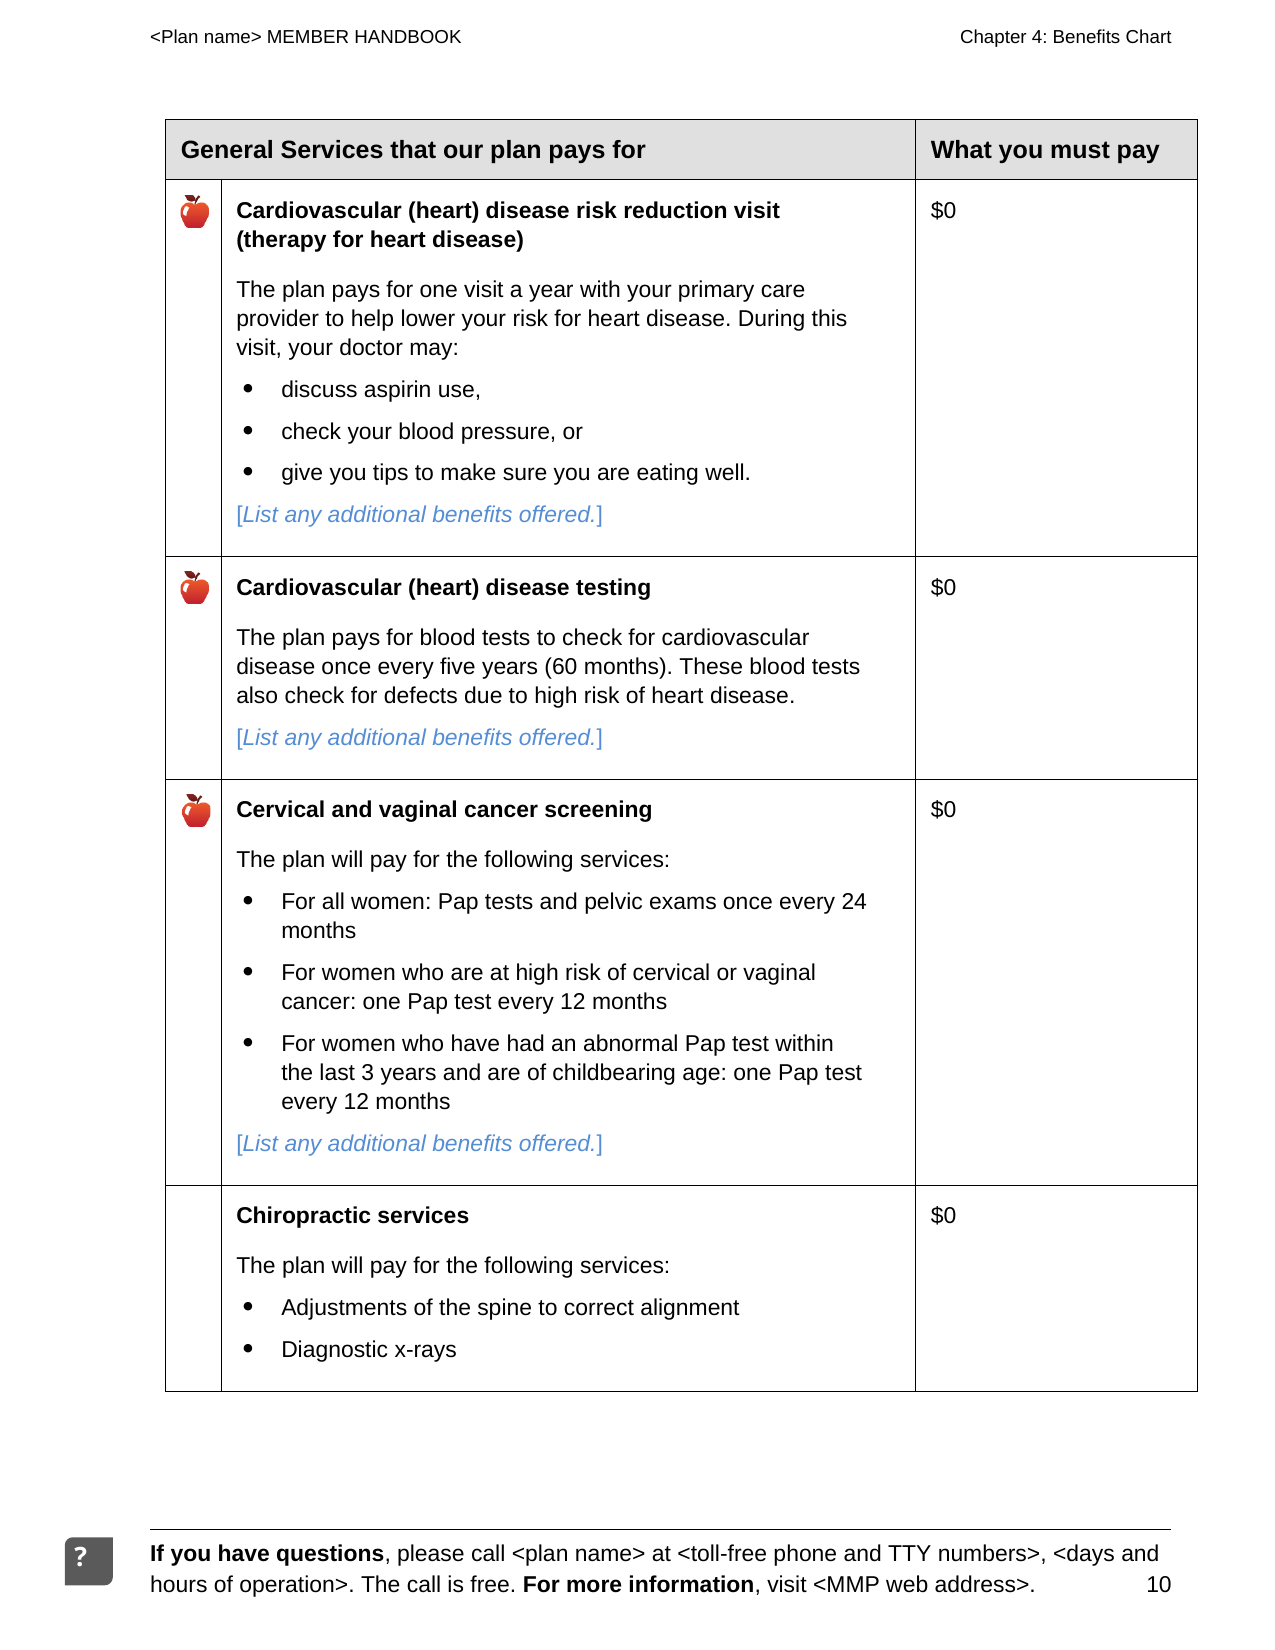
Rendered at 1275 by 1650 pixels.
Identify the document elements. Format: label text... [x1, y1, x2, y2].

table_cell $0 [916, 780, 1197, 1184]
picture [180, 571, 209, 604]
table_cell $0 [916, 180, 1197, 556]
table_cell Cardiovascular (heart) disease risk reduction visit (therapy for heart disease) The plan pays for one visit a year with your primary care provider to help lower your risk for heart disease. During this visit, your doctor may: discuss aspirin use, check your blood pressure, or give you tips to make sure you are eating well. [List any additional benefits offered.] [222, 180, 915, 556]
table_cell $0 [916, 557, 1197, 778]
table_header What you must pay [916, 120, 1197, 179]
table_cell [166, 780, 221, 1184]
table_cell [166, 1186, 221, 1391]
table_cell Chiropractic services The plan will pay for the following services: Adjustments of the spine to correct alignment Diagnostic x-rays [222, 1186, 915, 1391]
picture [180, 195, 209, 228]
table_cell Cardiovascular (heart) disease testing The plan pays for blood tests to check for cardiovascular disease once every five years (60 months). These blood tests also check for defects due to high risk of heart disease. [List any additional benefits offered.] [222, 557, 915, 778]
table_cell Cervical and vaginal cancer screening The plan will pay for the following services: For all women: Pap tests and pelvic exams once every 24 months For women who are at high risk of cervical or vaginal cancer: one Pap test every 12 months For women who have had an abnormal Pap test within the last 3 years and are of childbearing age: one Pap test every 12 months [List any additional benefits offered.] [222, 780, 915, 1184]
table_cell [166, 557, 221, 778]
table_cell $0 [916, 1186, 1197, 1391]
table_cell [166, 180, 221, 556]
picture [182, 794, 211, 827]
table_header General Services that our plan pays for [166, 120, 915, 179]
